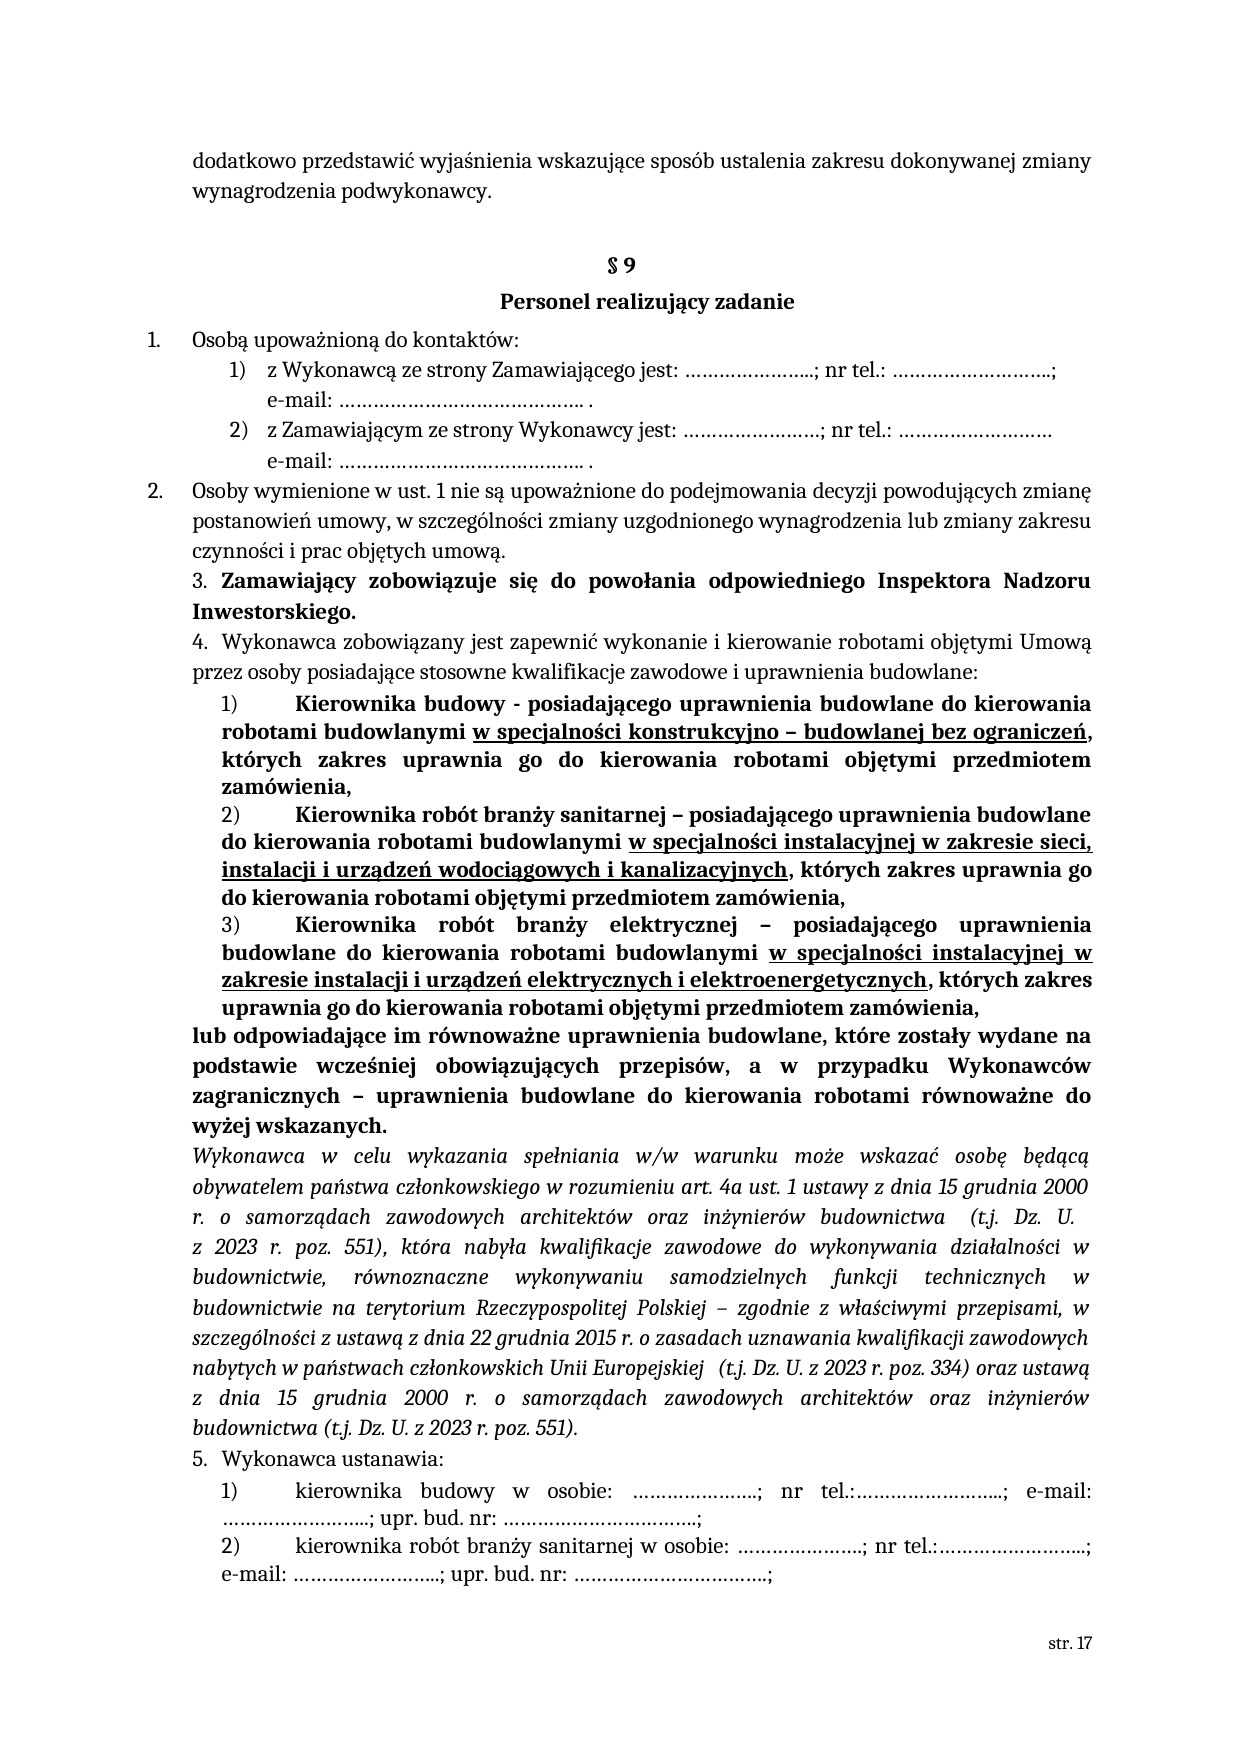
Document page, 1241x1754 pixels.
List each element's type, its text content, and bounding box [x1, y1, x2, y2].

subtitle § 9 [148, 253, 1094, 279]
list Kierownika robót branży sanitarnej – posiadającego uprawnienia budowlane do kierowania robotami budowlanymi w specjalności instalacyjnej w zakresie sieci, instalacji i urządzeń wodociągowych i kanalizacyjnych, których zakres uprawnia go do kierowania robotami objętymi przedmiotem zamówienia, [221, 802, 1093, 911]
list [193, 148, 1093, 204]
list Wykonawca ustanawia: [192, 1445, 1093, 1472]
list Kierownika robót branży elektrycznej – posiadającego uprawnienia budowlane do kierowania robotami budowlanymi w specjalności instalacyjnej w zakresie instalacji i urządzeń elektrycznych i elektroenergetycznych, których zakres uprawnia go do kierowania robotami objętymi przedmiotem zamówienia, [221, 912, 1093, 1021]
text Personel realizujący zadanie [500, 289, 1094, 315]
list kierownika budowy w osobie: ………………….; nr tel.:……………………..; e-mail: ……………………..; upr. bud. nr: …………………………….; [221, 1478, 1093, 1532]
list kierownika robót branży sanitarnej w osobie: ………………….; nr tel.:……………………..; e-mail: ……………………..; upr. bud. nr: …………………………….; [221, 1533, 1093, 1587]
list Zamawiający zobowiązuje się do powołania odpowiedniego Inspektora Nadzoru Inwestorskiego. [192, 568, 1093, 625]
list z Wykonawcą ze strony Zamawiającego jest: …………………..; nr tel.: ……………………….; e-mail: ……………………………………. . [229, 357, 1093, 413]
list Kierownika budowy - posiadającego uprawnienia budowlane do kierowania robotami budowlanymi w specjalności konstrukcyjno – budowlanej bez ograniczeń, których zakres uprawnia go do kierowania robotami objętymi przedmiotem zamówienia, [221, 691, 1093, 800]
text Wykonawca w celu wykazania spełniania w/w warunku może wskazać osobę będącą obywatelem państwa członkowskiego w rozumieniu art. 4a ust. 1 ustawy z dnia 15 grudnia 2000 r. o samorządach zawodowych architektów oraz inżynierów budownictwa (t.j. Dz. U. z 2023 r. poz. 551), która nabyła kwalifikacje zawodowe do wykonywania działalności w budownictwie, równoznaczne wykonywaniu samodzielnych funkcji technicznych w budownictwie na terytorium Rzeczypospolitej Polskiej – zgodnie z właściwymi przepisami, w szczególności z ustawą z dnia 22 grudnia 2015 r. o zasadach uznawania kwalifikacji zawodowych nabytych w państwach członkowskich Unii Europejskiej (t.j. Dz. U. z 2023 r. poz. 334) oraz ustawą z dnia 15 grudnia 2000 r. o samorządach zawodowych architektów oraz inżynierów budownictwa (t.j. Dz. U. z 2023 r. poz. 551). [192, 1143, 1093, 1441]
list Osobą upoważnioną do kontaktów: [148, 327, 1093, 353]
text lub odpowiadające im równoważne uprawnienia budowlane, które zostały wydane na podstawie wcześniej obowiązujących przepisów, a w przypadku Wykonawców zagranicznych – uprawnienia budowlane do kierowania robotami równoważne do wyżej wskazanych. [192, 1022, 1093, 1139]
list Wykonawca zobowiązany jest zapewnić wykonanie i kierowanie robotami objętymi Umową przez osoby posiadające stosowne kwalifikacje zawodowe i uprawnienia budowlane: [192, 629, 1093, 685]
list Osoby wymienione w ust. 1 nie są upoważnione do podejmowania decyzji powodujących zmianę postanowień umowy, w szczególności zmiany uzgodnionego wynagrodzenia lub zmiany zakresu czynności i prac objętych umową. [148, 478, 1093, 564]
list z Zamawiającym ze strony Wykonawcy jest: ……………………; nr tel.: ……………………… e-mail: ……………………………………. . [229, 417, 1093, 474]
